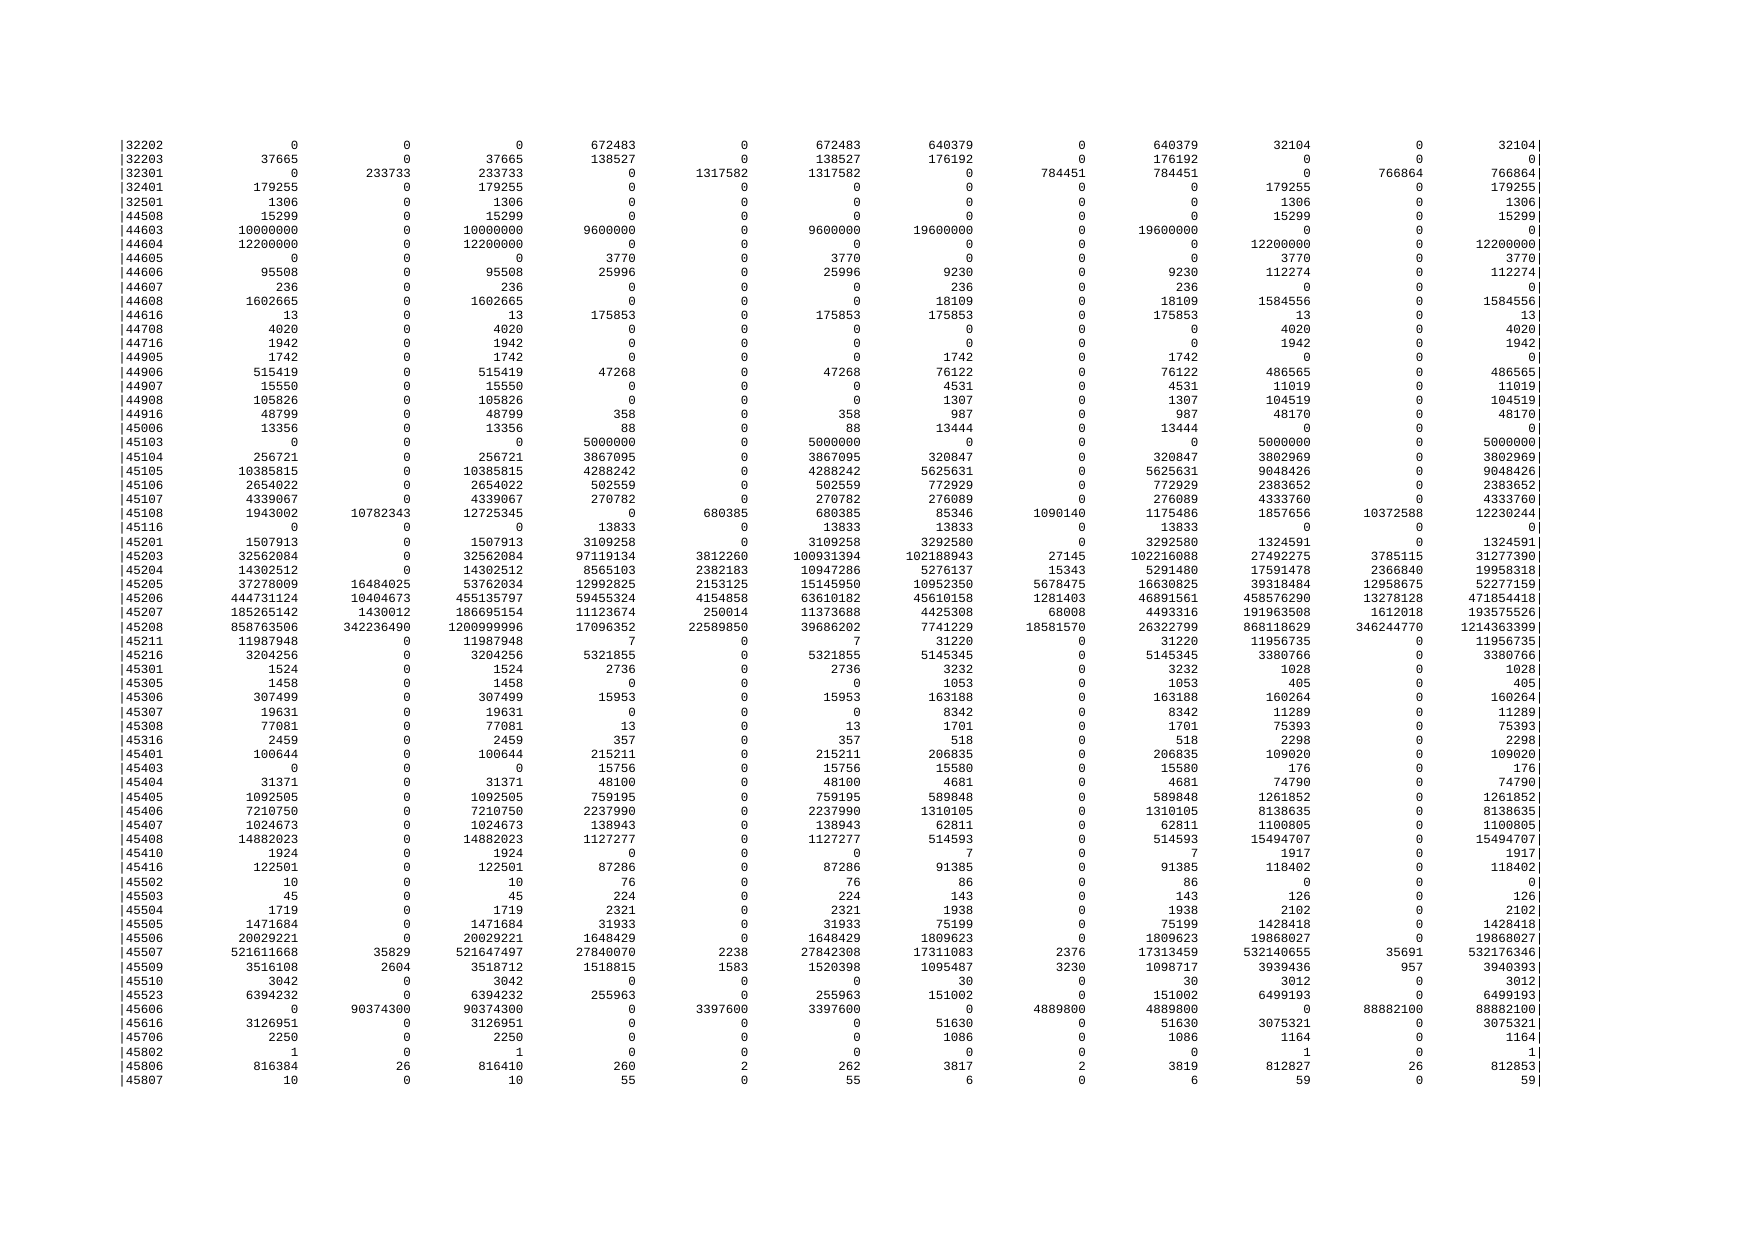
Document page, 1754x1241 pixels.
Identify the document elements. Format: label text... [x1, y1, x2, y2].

text |45211 11987948 0 11987948 7 0 7 31220 0 31220 11956735 0 11956735| [118, 635, 1636, 649]
text |45306 307499 0 307499 15953 0 15953 163188 0 163188 160264 0 160264| [118, 691, 1636, 706]
text |45606 0 90374300 90374300 0 3397600 3397600 0 4889800 4889800 0 88882100 88882100| [118, 1003, 1636, 1017]
text |45216 3204256 0 3204256 5321855 0 5321855 5145345 0 5145345 3380766 0 3380766| [118, 649, 1636, 663]
text |45103 0 0 0 5000000 0 5000000 0 0 0 5000000 0 5000000| [118, 436, 1636, 451]
text |45404 31371 0 31371 48100 0 48100 4681 0 4681 74790 0 74790| [118, 776, 1636, 791]
text |32202 0 0 0 672483 0 672483 640379 0 640379 32104 0 32104| [118, 139, 1636, 153]
text |32301 0 233733 233733 0 1317582 1317582 0 784451 784451 0 766864 766864| [118, 167, 1636, 181]
text |44604 12200000 0 12200000 0 0 0 0 0 0 12200000 0 12200000| [118, 238, 1636, 252]
text |45106 2654022 0 2654022 502559 0 502559 772929 0 772929 2383652 0 2383652| [118, 479, 1636, 493]
text |45416 122501 0 122501 87286 0 87286 91385 0 91385 118402 0 118402| [118, 861, 1636, 876]
text |32401 179255 0 179255 0 0 0 0 0 0 179255 0 179255| [118, 181, 1636, 196]
text |44716 1942 0 1942 0 0 0 0 0 0 1942 0 1942| [118, 337, 1636, 351]
text |44708 4020 0 4020 0 0 0 0 0 0 4020 0 4020| [118, 323, 1636, 337]
text |45523 6394232 0 6394232 255963 0 255963 151002 0 151002 6499193 0 6499193| [118, 989, 1636, 1003]
text |45807 10 0 10 55 0 55 6 0 6 59 0 59| [118, 1074, 1636, 1088]
text |45706 2250 0 2250 0 0 0 1086 0 1086 1164 0 1164| [118, 1031, 1636, 1046]
text |45305 1458 0 1458 0 0 0 1053 0 1053 405 0 405| [118, 677, 1636, 691]
text |45108 1943002 10782343 12725345 0 680385 680385 85346 1090140 1175486 1857656 10372588 12230244| [118, 507, 1636, 521]
text |45408 14882023 0 14882023 1127277 0 1127277 514593 0 514593 15494707 0 15494707| [118, 833, 1636, 847]
text |45308 77081 0 77081 13 0 13 1701 0 1701 75393 0 75393| [118, 720, 1636, 734]
text |45206 444731124 10404673 455135797 59455324 4154858 63610182 45610158 1281403 46891561 458576290 13278128 471854418| [118, 592, 1636, 606]
text |45405 1092505 0 1092505 759195 0 759195 589848 0 589848 1261852 0 1261852| [118, 791, 1636, 805]
text |44908 105826 0 105826 0 0 0 1307 0 1307 104519 0 104519| [118, 394, 1636, 408]
text |45507 521611668 35829 521647497 27840070 2238 27842308 17311083 2376 17313459 532140655 35691 532176346| [118, 946, 1636, 961]
text |45316 2459 0 2459 357 0 357 518 0 518 2298 0 2298| [118, 734, 1636, 748]
text |45509 3516108 2604 3518712 1518815 1583 1520398 1095487 3230 1098717 3939436 957 3940393| [118, 961, 1636, 975]
text |45116 0 0 0 13833 0 13833 13833 0 13833 0 0 0| [118, 521, 1636, 536]
text |45201 1507913 0 1507913 3109258 0 3109258 3292580 0 3292580 1324591 0 1324591| [118, 536, 1636, 550]
text |44605 0 0 0 3770 0 3770 0 0 0 3770 0 3770| [118, 252, 1636, 266]
text |45301 1524 0 1524 2736 0 2736 3232 0 3232 1028 0 1028| [118, 663, 1636, 677]
text |45616 3126951 0 3126951 0 0 0 51630 0 51630 3075321 0 3075321| [118, 1017, 1636, 1031]
text |45505 1471684 0 1471684 31933 0 31933 75199 0 75199 1428418 0 1428418| [118, 918, 1636, 932]
text |44603 10000000 0 10000000 9600000 0 9600000 19600000 0 19600000 0 0 0| [118, 224, 1636, 238]
text |45510 3042 0 3042 0 0 0 30 0 30 3012 0 3012| [118, 975, 1636, 989]
text |45107 4339067 0 4339067 270782 0 270782 276089 0 276089 4333760 0 4333760| [118, 493, 1636, 507]
text |44907 15550 0 15550 0 0 0 4531 0 4531 11019 0 11019| [118, 380, 1636, 394]
text |45006 13356 0 13356 88 0 88 13444 0 13444 0 0 0| [118, 422, 1636, 436]
text |45802 1 0 1 0 0 0 0 0 0 1 0 1| [118, 1046, 1636, 1060]
text |45105 10385815 0 10385815 4288242 0 4288242 5625631 0 5625631 9048426 0 9048426| [118, 465, 1636, 479]
text |45307 19631 0 19631 0 0 0 8342 0 8342 11289 0 11289| [118, 706, 1636, 720]
text |45204 14302512 0 14302512 8565103 2382183 10947286 5276137 15343 5291480 17591478 2366840 19958318| [118, 564, 1636, 578]
text |45410 1924 0 1924 0 0 0 7 0 7 1917 0 1917| [118, 847, 1636, 861]
text |45403 0 0 0 15756 0 15756 15580 0 15580 176 0 176| [118, 762, 1636, 776]
text |45407 1024673 0 1024673 138943 0 138943 62811 0 62811 1100805 0 1100805| [118, 819, 1636, 833]
text |45504 1719 0 1719 2321 0 2321 1938 0 1938 2102 0 2102| [118, 904, 1636, 918]
text |45104 256721 0 256721 3867095 0 3867095 320847 0 320847 3802969 0 3802969| [118, 451, 1636, 465]
text |45806 816384 26 816410 260 2 262 3817 2 3819 812827 26 812853| [118, 1060, 1636, 1074]
text |44607 236 0 236 0 0 0 236 0 236 0 0 0| [118, 281, 1636, 295]
text |45503 45 0 45 224 0 224 143 0 143 126 0 126| [118, 890, 1636, 904]
text |45203 32562084 0 32562084 97119134 3812260 100931394 102188943 27145 102216088 27492275 3785115 31277390| [118, 550, 1636, 564]
text |44606 95508 0 95508 25996 0 25996 9230 0 9230 112274 0 112274| [118, 266, 1636, 281]
text |44906 515419 0 515419 47268 0 47268 76122 0 76122 486565 0 486565| [118, 366, 1636, 380]
text |32203 37665 0 37665 138527 0 138527 176192 0 176192 0 0 0| [118, 153, 1636, 167]
text |45205 37278009 16484025 53762034 12992825 2153125 15145950 10952350 5678475 16630825 39318484 12958675 52277159| [118, 578, 1636, 592]
text |45401 100644 0 100644 215211 0 215211 206835 0 206835 109020 0 109020| [118, 748, 1636, 762]
text |44916 48799 0 48799 358 0 358 987 0 987 48170 0 48170| [118, 408, 1636, 422]
text |45502 10 0 10 76 0 76 86 0 86 0 0 0| [118, 876, 1636, 890]
text |44905 1742 0 1742 0 0 0 1742 0 1742 0 0 0| [118, 351, 1636, 366]
text |45406 7210750 0 7210750 2237990 0 2237990 1310105 0 1310105 8138635 0 8138635| [118, 805, 1636, 819]
text |44508 15299 0 15299 0 0 0 0 0 0 15299 0 15299| [118, 210, 1636, 224]
text |45208 858763506 342236490 1200999996 17096352 22589850 39686202 7741229 18581570 26322799 868118629 346244770 1214363399| [118, 621, 1636, 635]
text |45207 185265142 1430012 186695154 11123674 250014 11373688 4425308 68008 4493316 191963508 1612018 193575526| [118, 606, 1636, 621]
text |45506 20029221 0 20029221 1648429 0 1648429 1809623 0 1809623 19868027 0 19868027| [118, 932, 1636, 946]
text |44616 13 0 13 175853 0 175853 175853 0 175853 13 0 13| [118, 309, 1636, 323]
text |32501 1306 0 1306 0 0 0 0 0 0 1306 0 1306| [118, 196, 1636, 210]
text |44608 1602665 0 1602665 0 0 0 18109 0 18109 1584556 0 1584556| [118, 295, 1636, 309]
